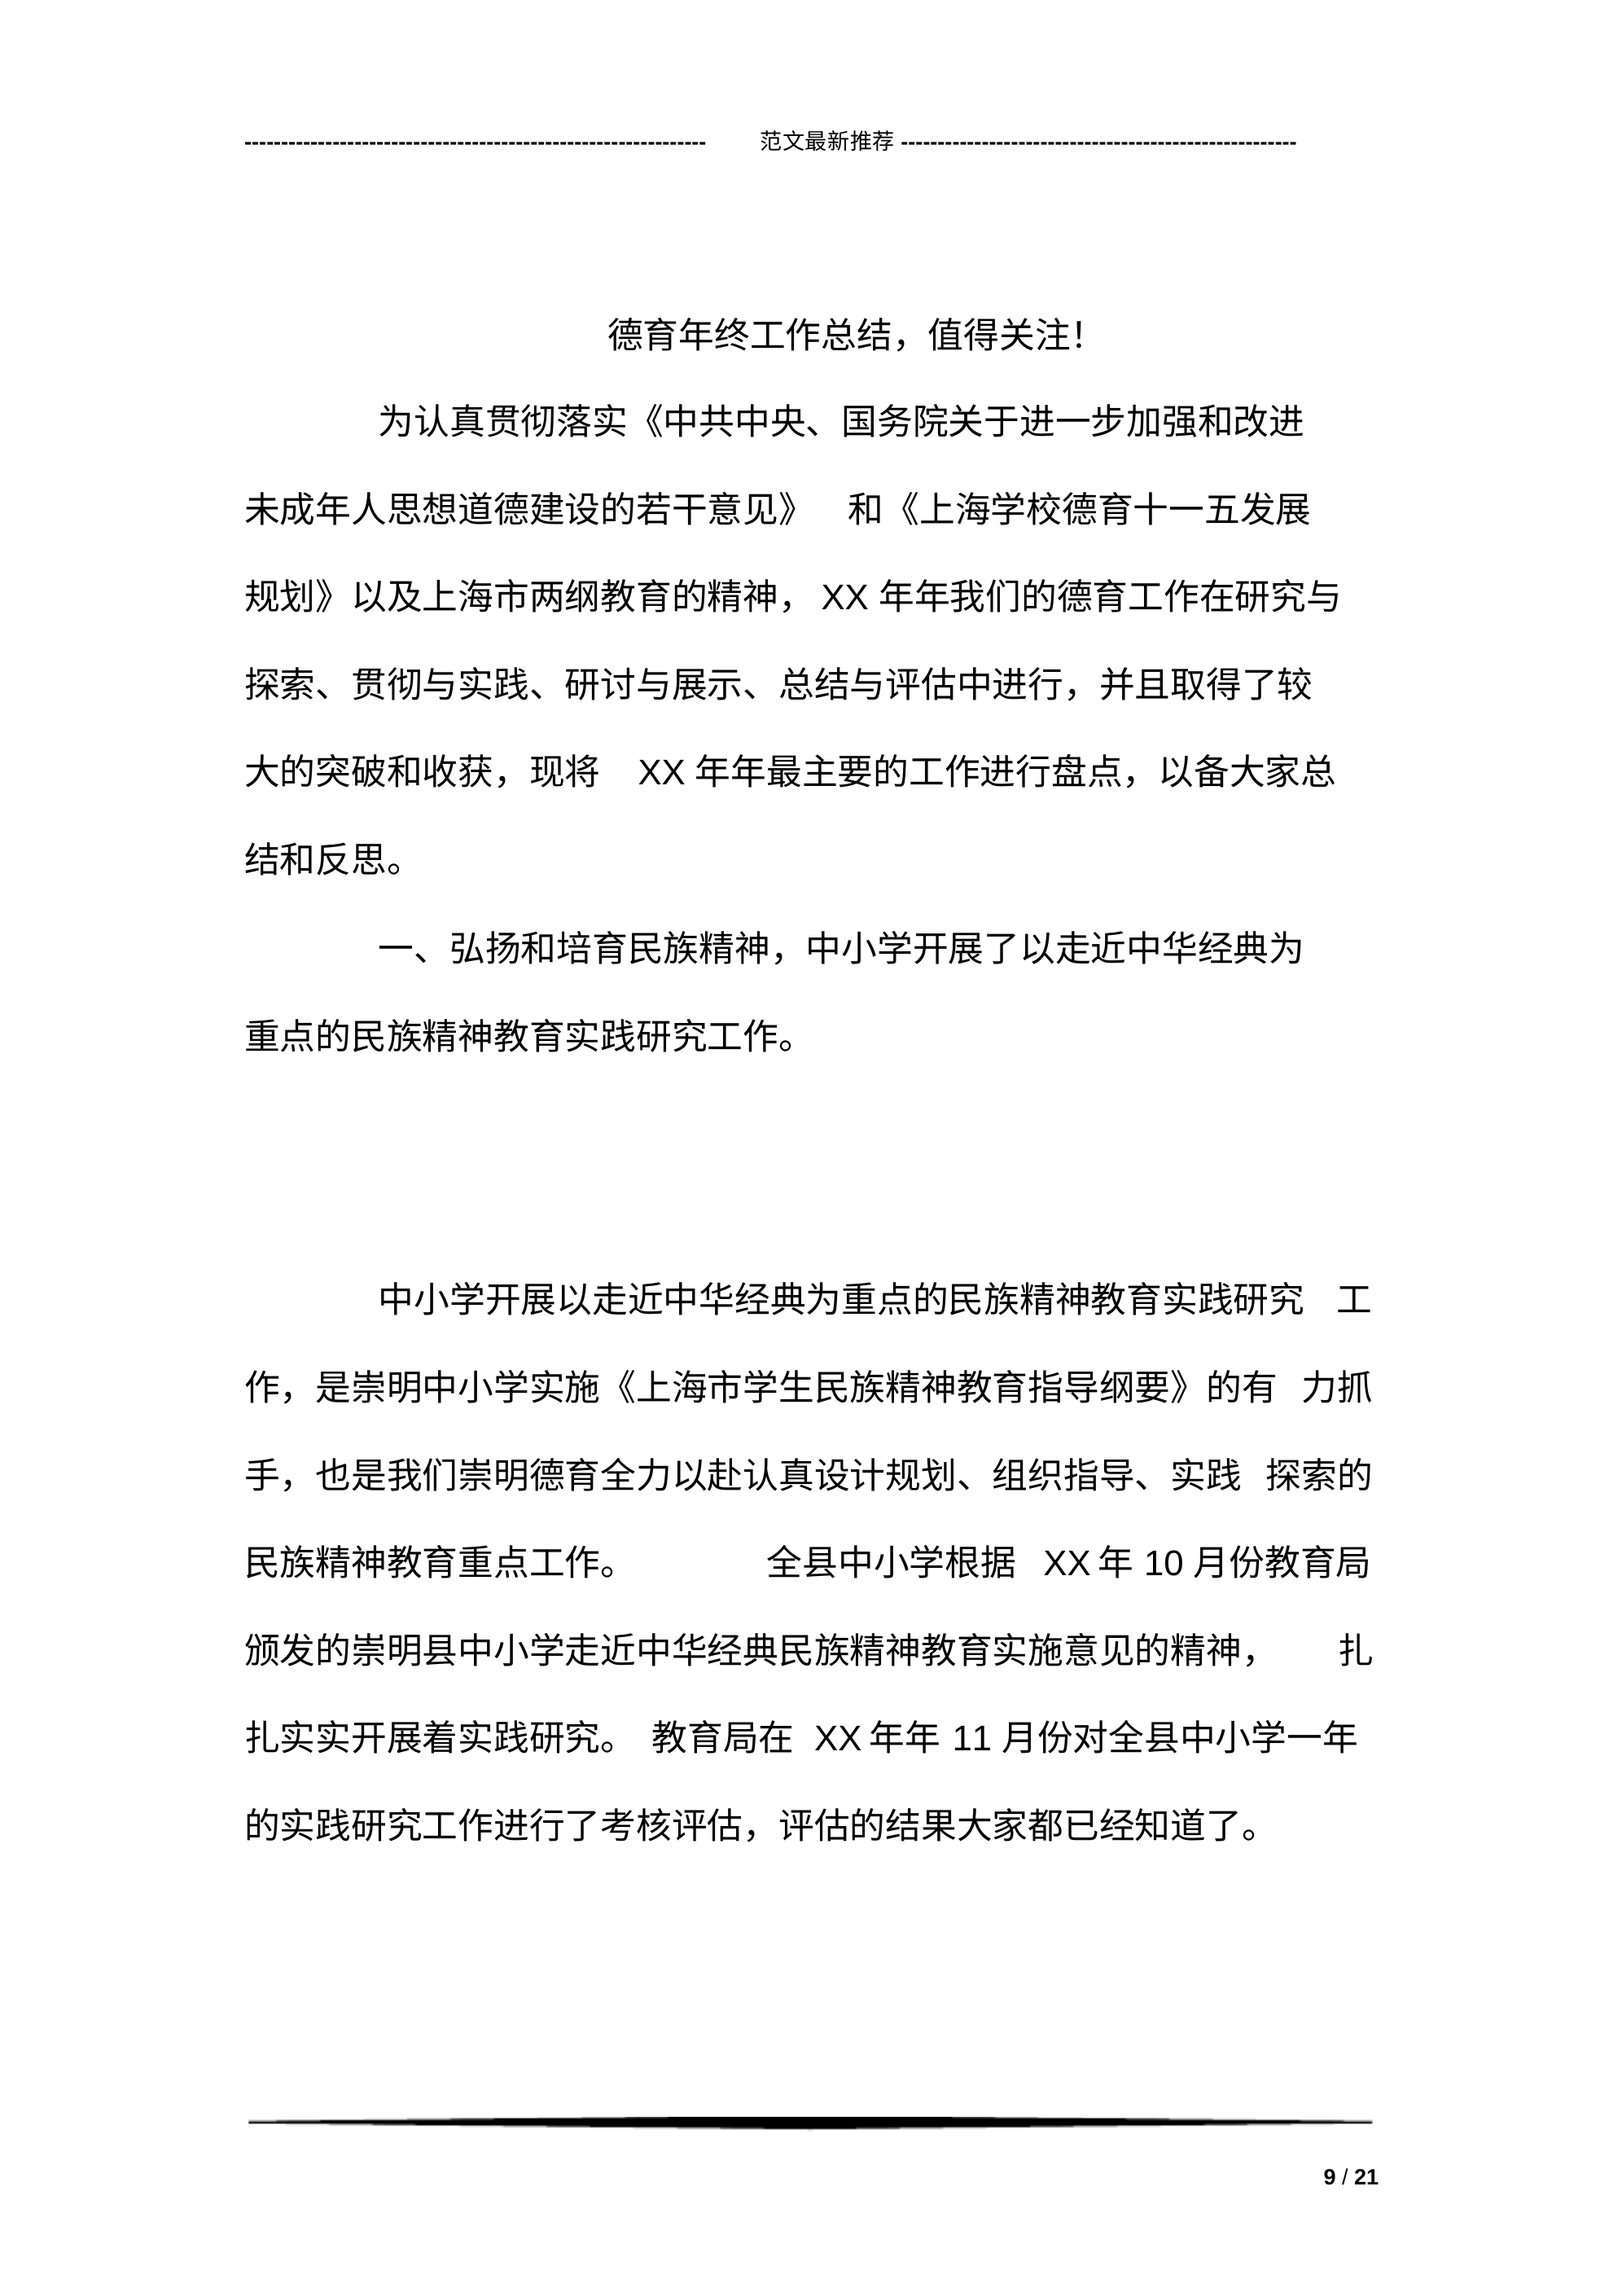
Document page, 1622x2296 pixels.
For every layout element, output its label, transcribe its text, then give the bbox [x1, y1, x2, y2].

text 为认真贯彻落实《中共中央、国务院关于进一步加强和改进 未成年人思想道德建设的若干意见》 和《上海学校德育十一五发展规划》以及上海市两纲教育的精神， XX 年年我们的德育工作在研究与探索、贯彻与实践、研讨与展示、总结与评估中进行，并且取得了较大的突破和收获，现将 XX 年年最主要的工作进行盘点，以备大家总结和反思。 [244, 393, 1344, 883]
text 德育年终工作总结，值得关注！ [607, 306, 1405, 358]
text 一、弘扬和培育民族精神，中小学开展了以走近中华经典为重点的民族精神教育实践研究工作。 [244, 920, 1304, 1060]
picture [248, 2117, 1374, 2131]
text 中小学开展以走近中华经典为重点的民族精神教育实践研究 工作，是崇明中小学实施《上海市学生民族精神教育指导纲要》的有 力抓手，也是我们崇明德育全力以赴认真设计规划、组织指导、实践 探索的民族精神教育重点工作。 全县中小学根据 XX年 10 月份教育局颁发的崇明县中小学走近中华经典民族精神教育实施意见的精神， 扎扎实实开展着实践研究。 教育局在 XX年年 11 月份对全县中小学一年的实践研究工作进行了考核评估，评估的结果大家都已经知道了。 [244, 1271, 1374, 1849]
text --------------------------------------------------------------- 范文最新推荐 ------------------------------------------------------ [244, 124, 1405, 156]
text 9 / 21 [234, 2164, 1379, 2189]
